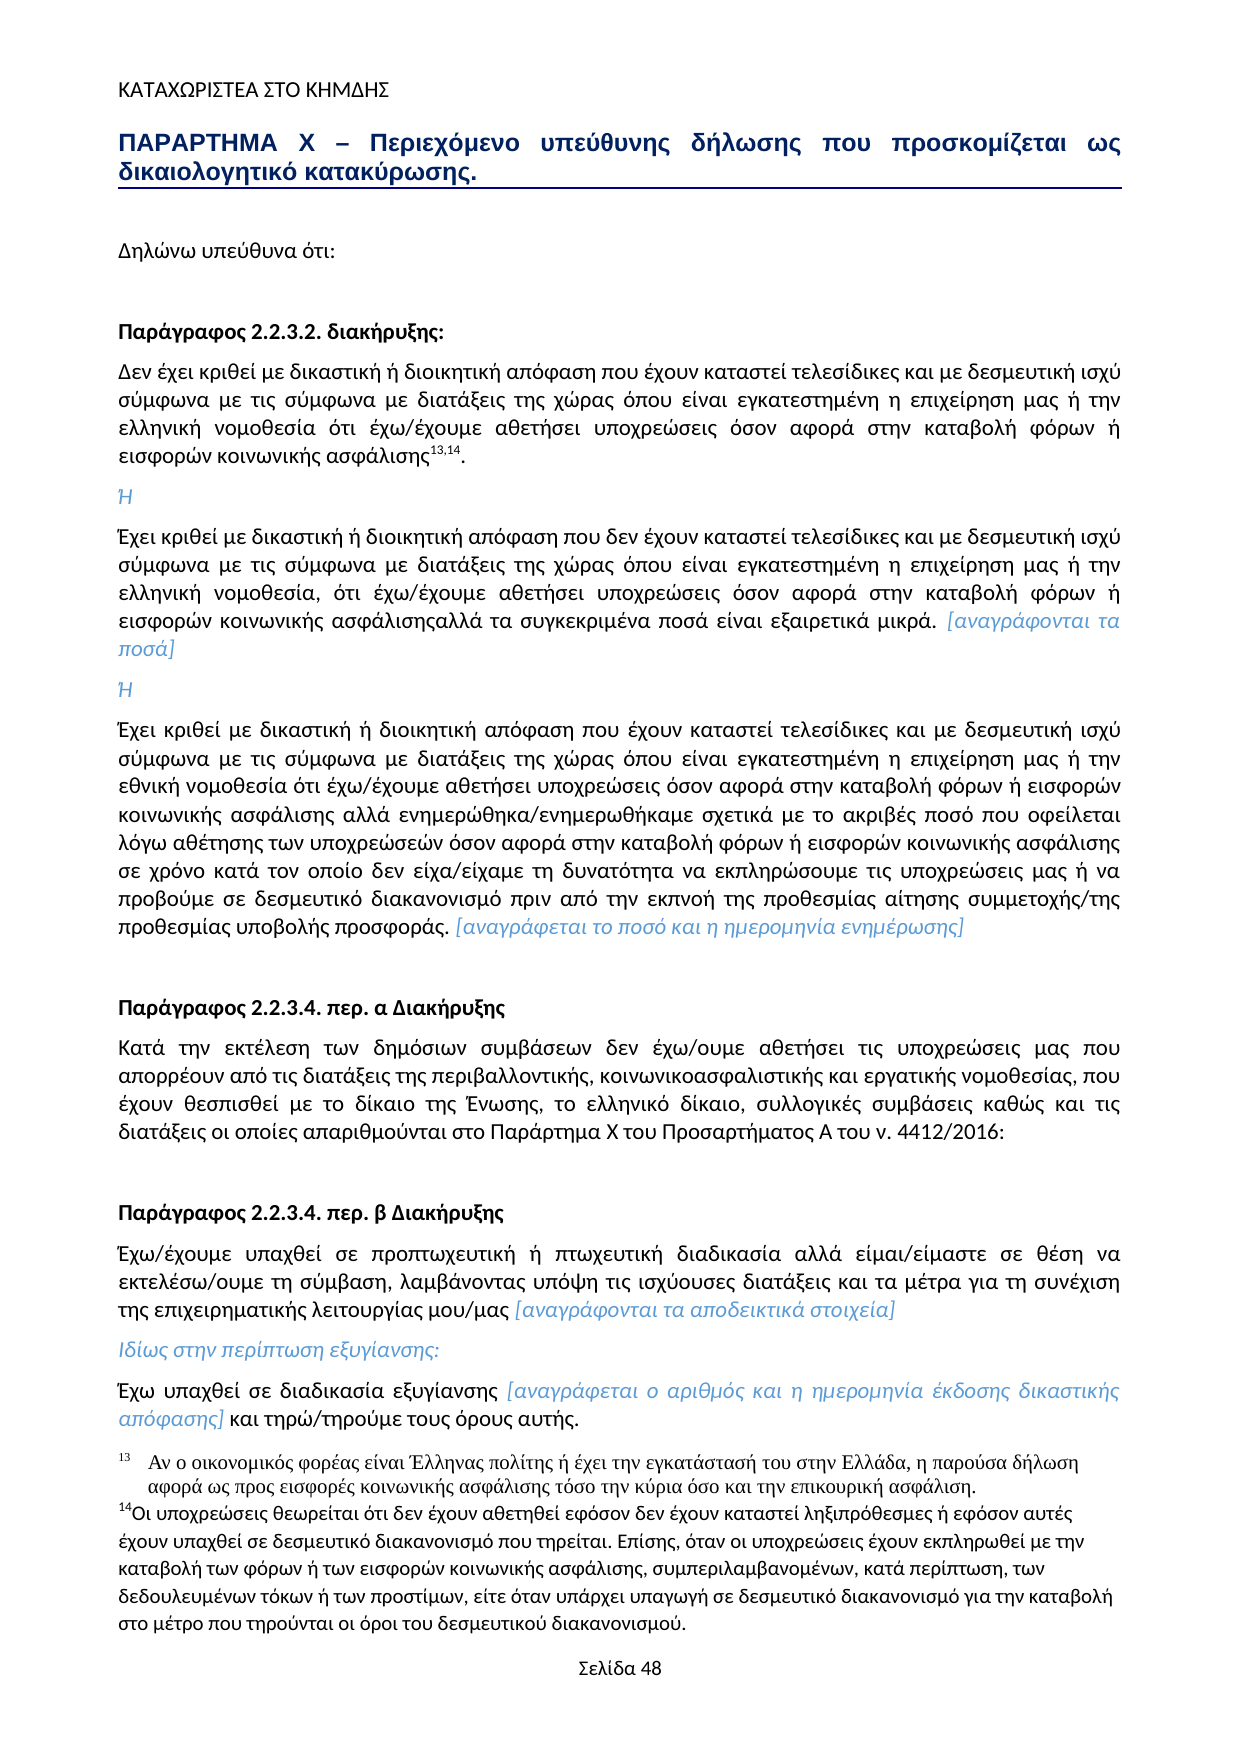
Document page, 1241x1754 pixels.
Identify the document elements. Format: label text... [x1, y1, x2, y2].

text ΠΑΡΑΡΤΗΜΑ X – Περιεχόμενο υπεύθυνης δήλωσης που προσκομίζεται ως δικαιολογητικό κατακύρωσης. [118, 128, 1122, 187]
text Έχει κριθεί με δικαστική ή διοικητική απόφαση που έχουν καταστεί τελεσίδικες και με δεσμευτική ισχύ σύμφωνα με τις σύμφωνα με διατάξεις της χώρας όπου είναι εγκατεστημένη η επιχείρηση μας ή την εθνική νομοθεσία ότι έχω/έχουμε αθετήσει υποχρεώσεις όσον αφορά στην καταβολή φόρων ή εισφορών κοινωνικής ασφάλισης αλλά ενημερώθηκα/ενημερωθήκαμε σχετικά με το ακριβές ποσό που οφείλεται λόγω αθέτησης των υποχρεώσεών όσον αφορά στην καταβολή φόρων ή εισφορών κοινωνικής ασφάλισης σε χρόνο κατά τον οποίο δεν είχα/είχαμε τη δυνατότητα να εκπληρώσουμε τις υποχρεώσεις μας ή να προβούμε σε δεσμευτικό διακανονισμό πριν από την εκπνοή της προθεσμίας αίτησης συμμετοχής/της προθεσμίας υποβολής προσφοράς. [αναγράφεται το ποσό και η ημερομηνία ενημέρωσης] [118, 716, 1122, 940]
text Παράγραφος 2.2.3.4. περ. α Διακήρυξης [118, 993, 1122, 1021]
text Έχει κριθεί με δικαστική ή διοικητική απόφαση που δεν έχουν καταστεί τελεσίδικες και με δεσμευτική ισχύ σύμφωνα με τις σύμφωνα με διατάξεις της χώρας όπου είναι εγκατεστημένη η επιχείρηση μας ή την ελληνική νομοθεσία, ότι έχω/έχουμε αθετήσει υποχρεώσεις όσον αφορά στην καταβολή φόρων ή εισφορών κοινωνικής ασφάλισηςαλλά τα συγκεκριμένα ποσά είναι εξαιρετικά μικρά. [αναγράφονται τα ποσά] [118, 522, 1122, 663]
text Δηλώνω υπεύθυνα ότι: [118, 236, 1122, 264]
text Έχω υπαχθεί σε διαδικασία εξυγίανσης [αναγράφεται ο αριθμός και η ημερομηνία έκδοσης δικαστικής απόφασης] και τηρώ/τηρούμε τους όρους αυτής. [118, 1376, 1122, 1432]
text Δεν έχει κριθεί με δικαστική ή διοικητική απόφαση που έχουν καταστεί τελεσίδικες και με δεσμευτική ισχύ σύμφωνα με τις σύμφωνα με διατάξεις της χώρας όπου είναι εγκατεστημένη η επιχείρηση μας ή την ελληνική νομοθεσία ότι έχω/έχουμε αθετήσει υποχρεώσεις όσον αφορά στην καταβολή φόρων ή εισφορών κοινωνικής ασφάλισης,. [118, 357, 1122, 469]
text Παράγραφος 2.2.3.4. περ. β Διακήρυξης [118, 1198, 1122, 1226]
text Παράγραφος 2.2.3.2. διακήρυξης: [118, 317, 1122, 345]
text Κατά την εκτέλεση των δημόσιων συμβάσεων δεν έχω/ουμε αθετήσει τις υποχρεώσεις μας που απορρέουν από τις διατάξεις της περιβαλλοντικής, κοινωνικοασφαλιστικής και εργατικής νομοθεσίας, που έχουν θεσπισθεί με το δίκαιο της Ένωσης, το ελληνικό δίκαιο, συλλογικές συμβάσεις καθώς και τις διατάξεις οι οποίες απαριθμούνται στο Παράρτημα X του Προσαρτήματος Α του ν. 4412/2016: [118, 1033, 1122, 1145]
text Ή [118, 482, 1122, 510]
text Ιδίως στην περίπτωση εξυγίανσης: [118, 1336, 1122, 1363]
text Ή [118, 675, 1122, 703]
text Έχω/έχουμε υπαχθεί σε προπτωχευτική ή πτωχευτική διαδικασία αλλά είμαι/είμαστε σε θέση να εκτελέσω/ουμε τη σύμβαση, λαμβάνοντας υπόψη τις ισχύουσες διατάξεις και τα μέτρα για τη συνέχιση της επιχειρηματικής λειτουργίας μου/μας [αναγράφονται τα αποδεικτικά στοιχεία] [118, 1239, 1122, 1323]
